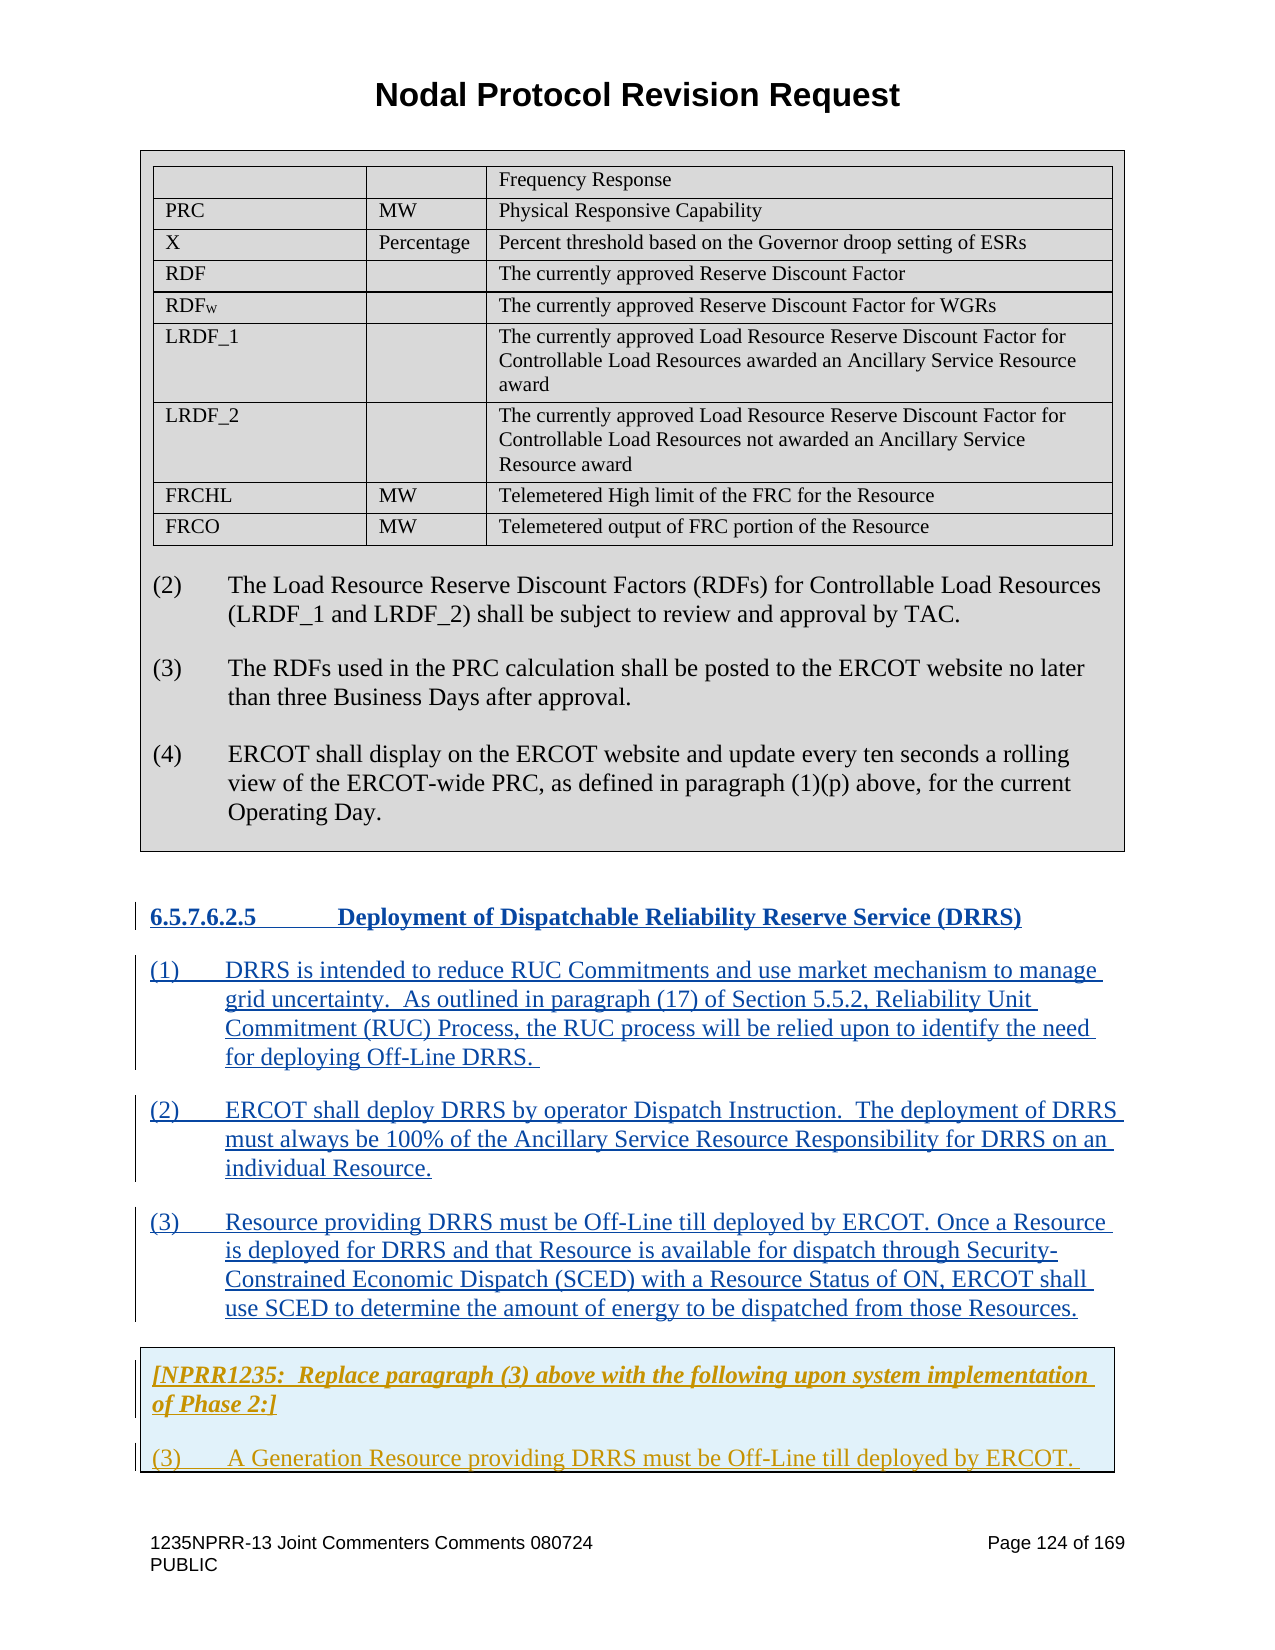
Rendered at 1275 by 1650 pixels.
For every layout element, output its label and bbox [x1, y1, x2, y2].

table_header [141, 151, 1124, 851]
